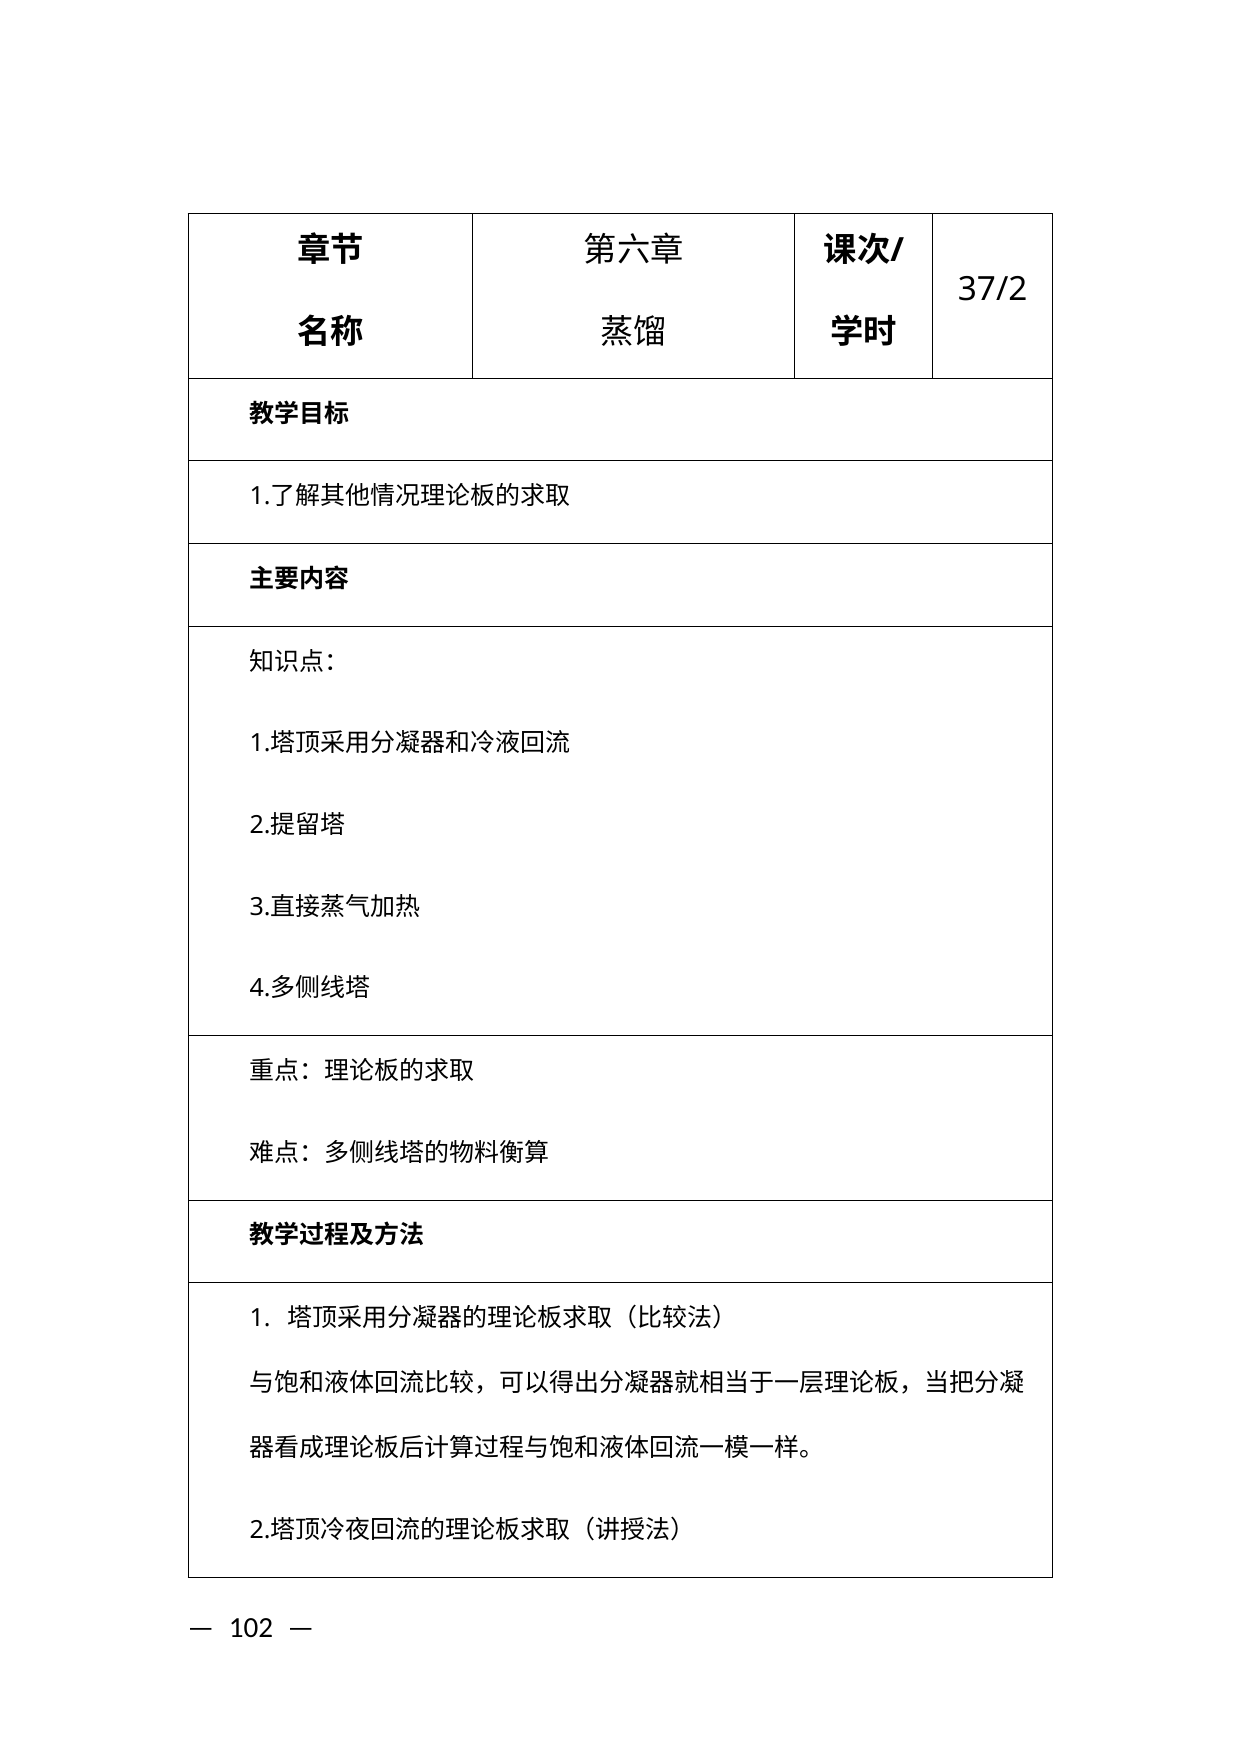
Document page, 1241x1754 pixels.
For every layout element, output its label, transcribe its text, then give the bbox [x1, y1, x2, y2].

table_header 章节 名称 [189, 214, 472, 378]
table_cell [189, 1283, 1052, 1577]
table_header 第六章 蒸馏 [473, 214, 794, 378]
table_cell 主要内容 [189, 544, 1052, 626]
table_cell 重点：理论板的求取 难点：多侧线塔的物料衡算 [189, 1036, 1052, 1199]
table_cell 知识点： 1.塔顶采用分凝器和冷液回流 2.提留塔 3.直接蒸气加热 4.多侧线塔 [189, 627, 1052, 1035]
table_header 37/2 [933, 214, 1052, 378]
table_cell 教学目标 [189, 379, 1052, 460]
table_cell 教学过程及方法 [189, 1201, 1052, 1282]
table_cell 1.了解其他情况理论板的求取 [189, 461, 1052, 543]
table_header 课次/ 学时 [795, 214, 932, 378]
